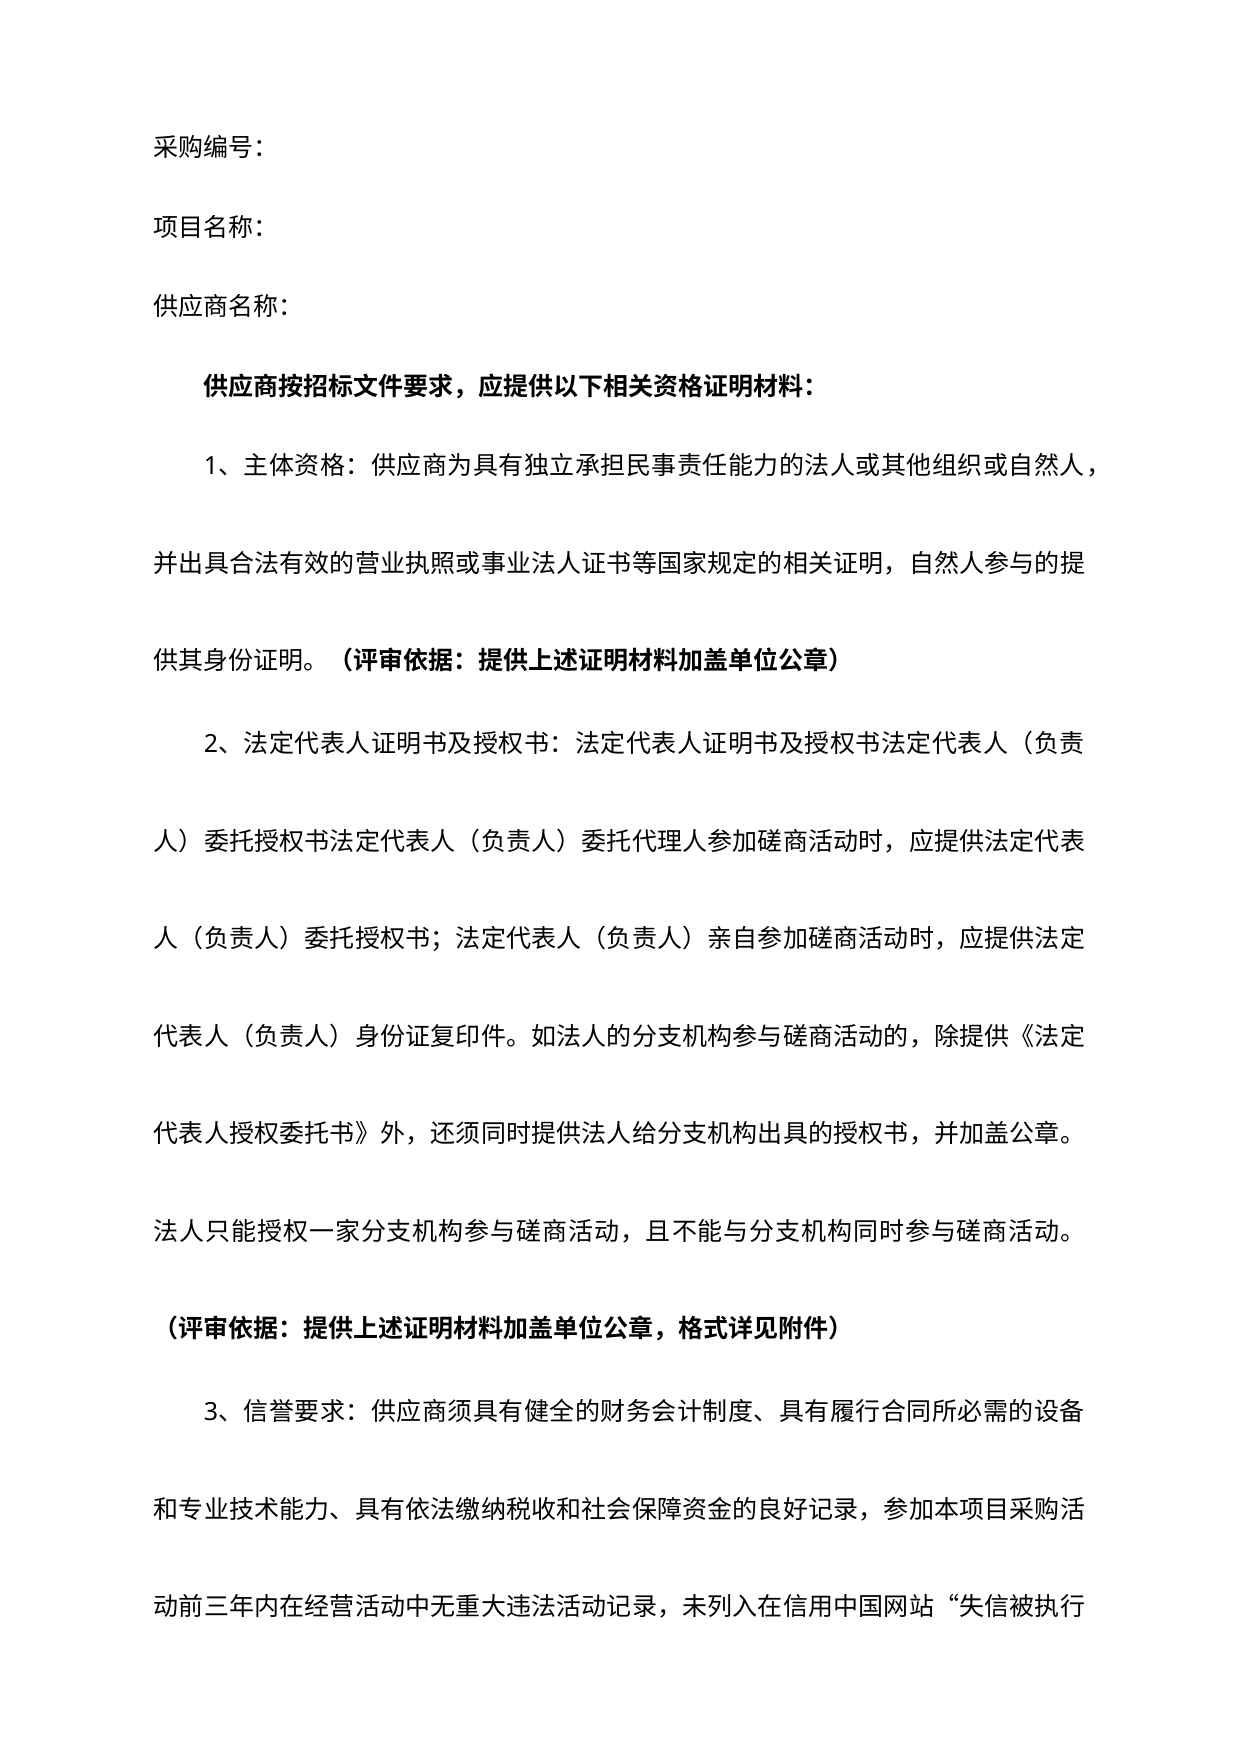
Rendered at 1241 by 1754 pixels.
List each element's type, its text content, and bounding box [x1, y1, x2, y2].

text 采购编号： [153, 113, 1087, 178]
text 项目名称： [153, 193, 1087, 258]
text 2、法定代表人证明书及授权书：法定代表人证明书及授权书法定代表人（负责人）委托授权书法定代表人（负责人）委托代理人参加磋商活动时，应提供法定代表人（负责人）委托授权书；法定代表人（负责人）亲自参加磋商活动时，应提供法定代表人（负责人）身份证复印件。如法人的分支机构参与磋商活动的，除提供《法定代表人授权委托书》外，还须同时提供法人给分支机构出具的授权书，并加盖公章。法人只能授权一家分支机构参与磋商活动，且不能与分支机构同时参与磋商活动。（评审依据：提供上述证明材料加盖单位公章，格式详见附件） [153, 709, 1087, 1359]
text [153, 1377, 1087, 1637]
text 供应商名称： [153, 272, 1087, 337]
text 1、主体资格：供应商为具有独立承担民事责任能力的法人或其他组织或自然人，并出具合法有效的营业执照或事业法人证书等国家规定的相关证明，自然人参与的提供其身份证明。（评审依据：提供上述证明材料加盖单位公章） [153, 431, 1087, 691]
text 供应商按招标文件要求，应提供以下相关资格证明材料： [153, 352, 1087, 417]
